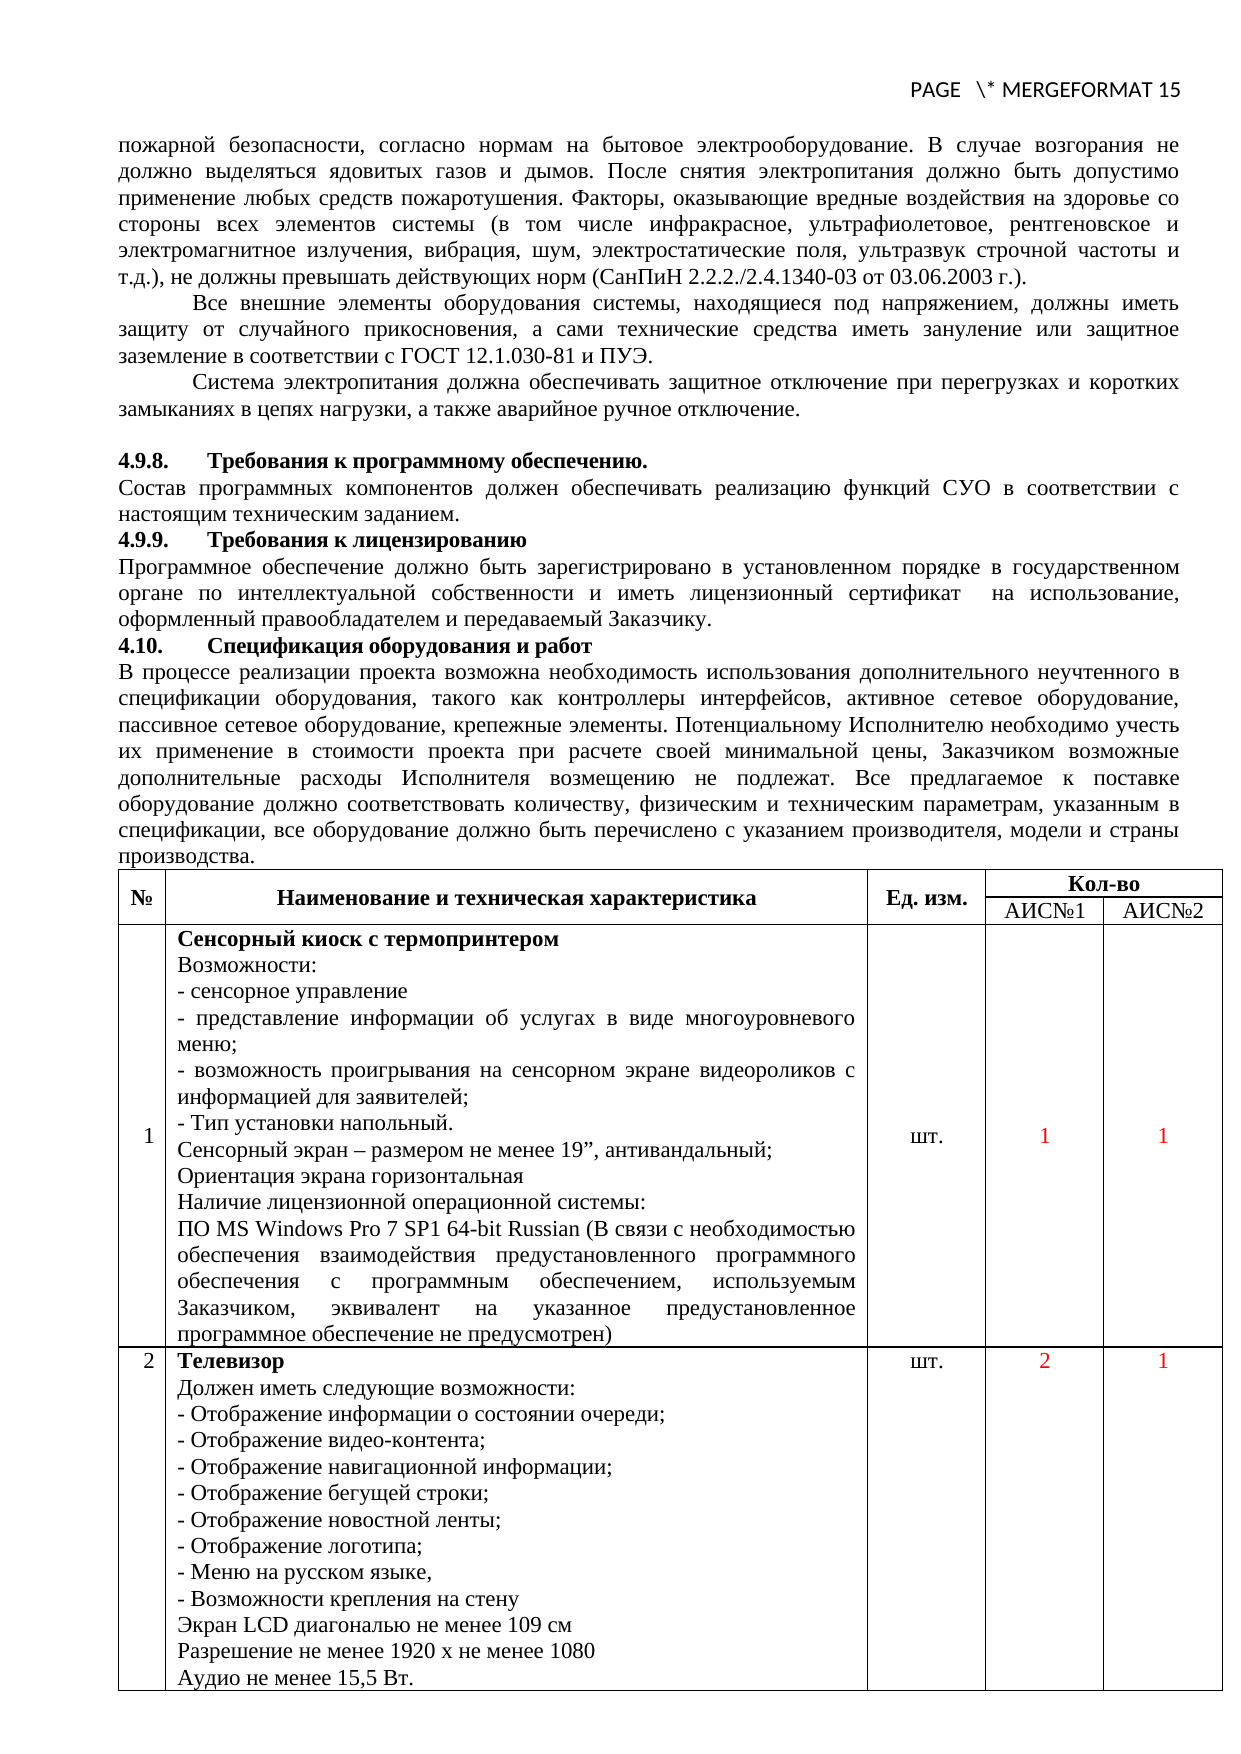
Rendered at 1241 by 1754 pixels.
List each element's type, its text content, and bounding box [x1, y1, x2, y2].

table_cell 1 [986, 925, 1103, 1346]
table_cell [166, 1348, 867, 1690]
text Состав программных компонентов должен обеспечивать реализацию функций СУО в соответствии с настоящим техническим заданием. [118, 474, 1181, 526]
table_header Кол-во [986, 870, 1222, 896]
table_cell 1 [1104, 925, 1222, 1346]
table_cell 2 [986, 1348, 1103, 1690]
table_cell шт. [868, 1348, 985, 1690]
table_cell 2 [119, 1348, 165, 1690]
table_cell АИС№1 [986, 898, 1103, 924]
text Программное обеспечение должно быть зарегистрировано в установленном порядке в государственном органе по интеллектуальной собственности и иметь лицензионный сертификат на использование, оформленный правообладателем и передаваемый Заказчику. [118, 553, 1181, 632]
table_header Наименование и техническая характеристика [166, 870, 867, 924]
table_cell АИС№2 [1104, 898, 1222, 924]
table_header Ед. изм. [868, 870, 985, 924]
list Требования к программному обеспечению. [118, 447, 1137, 474]
table_cell 1 [119, 925, 165, 1346]
table_cell Сенсорный киоск с термопринтером Возможности: - сенсорное управление - представление информации об услугах в виде многоуровневого меню; - возможность проигрывания на сенсорном экране видеороликов с информацией для заявителей; - Тип установки напольный. Сенсорный экран – размером не менее 19”, антивандальный; Ориентация экрана горизонтальная Наличие лицензионной операционной системы: ПО MS Windows Pro 7 SP1 64-bit Russian (В связи с необходимостью обеспечения взаимодействия предустановленного программного обеспечения с программным обеспечением, используемым Заказчиком, эквивалент на указанное предустановленное программное обеспечение не предусмотрен) [166, 925, 867, 1346]
text В процессе реализации проекта возможна необходимость использования дополнительного неучтенного в спецификации оборудования, такого как контроллеры интерфейсов, активное сетевое оборудование, пассивное сетевое оборудование, крепежные элементы. Потенциальному Исполнителю необходимо учесть их применение в стоимости проекта при расчете своей минимальной цены, Заказчиком возможные дополнительные расходы Исполнителя возмещению не подлежат. Все предлагаемое к поставке оборудование должно соответствовать количеству, физическим и техническим параметрам, указанным в спецификации, все оборудование должно быть перечислено с указанием производителя, модели и страны производства. [118, 658, 1181, 869]
list Спецификация оборудования и работ [118, 632, 1137, 658]
table_cell 1 [1104, 1348, 1222, 1690]
list Требования к лицензированию [118, 526, 1137, 553]
table_cell шт. [868, 925, 985, 1346]
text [118, 131, 1181, 289]
table_header № [119, 870, 165, 924]
